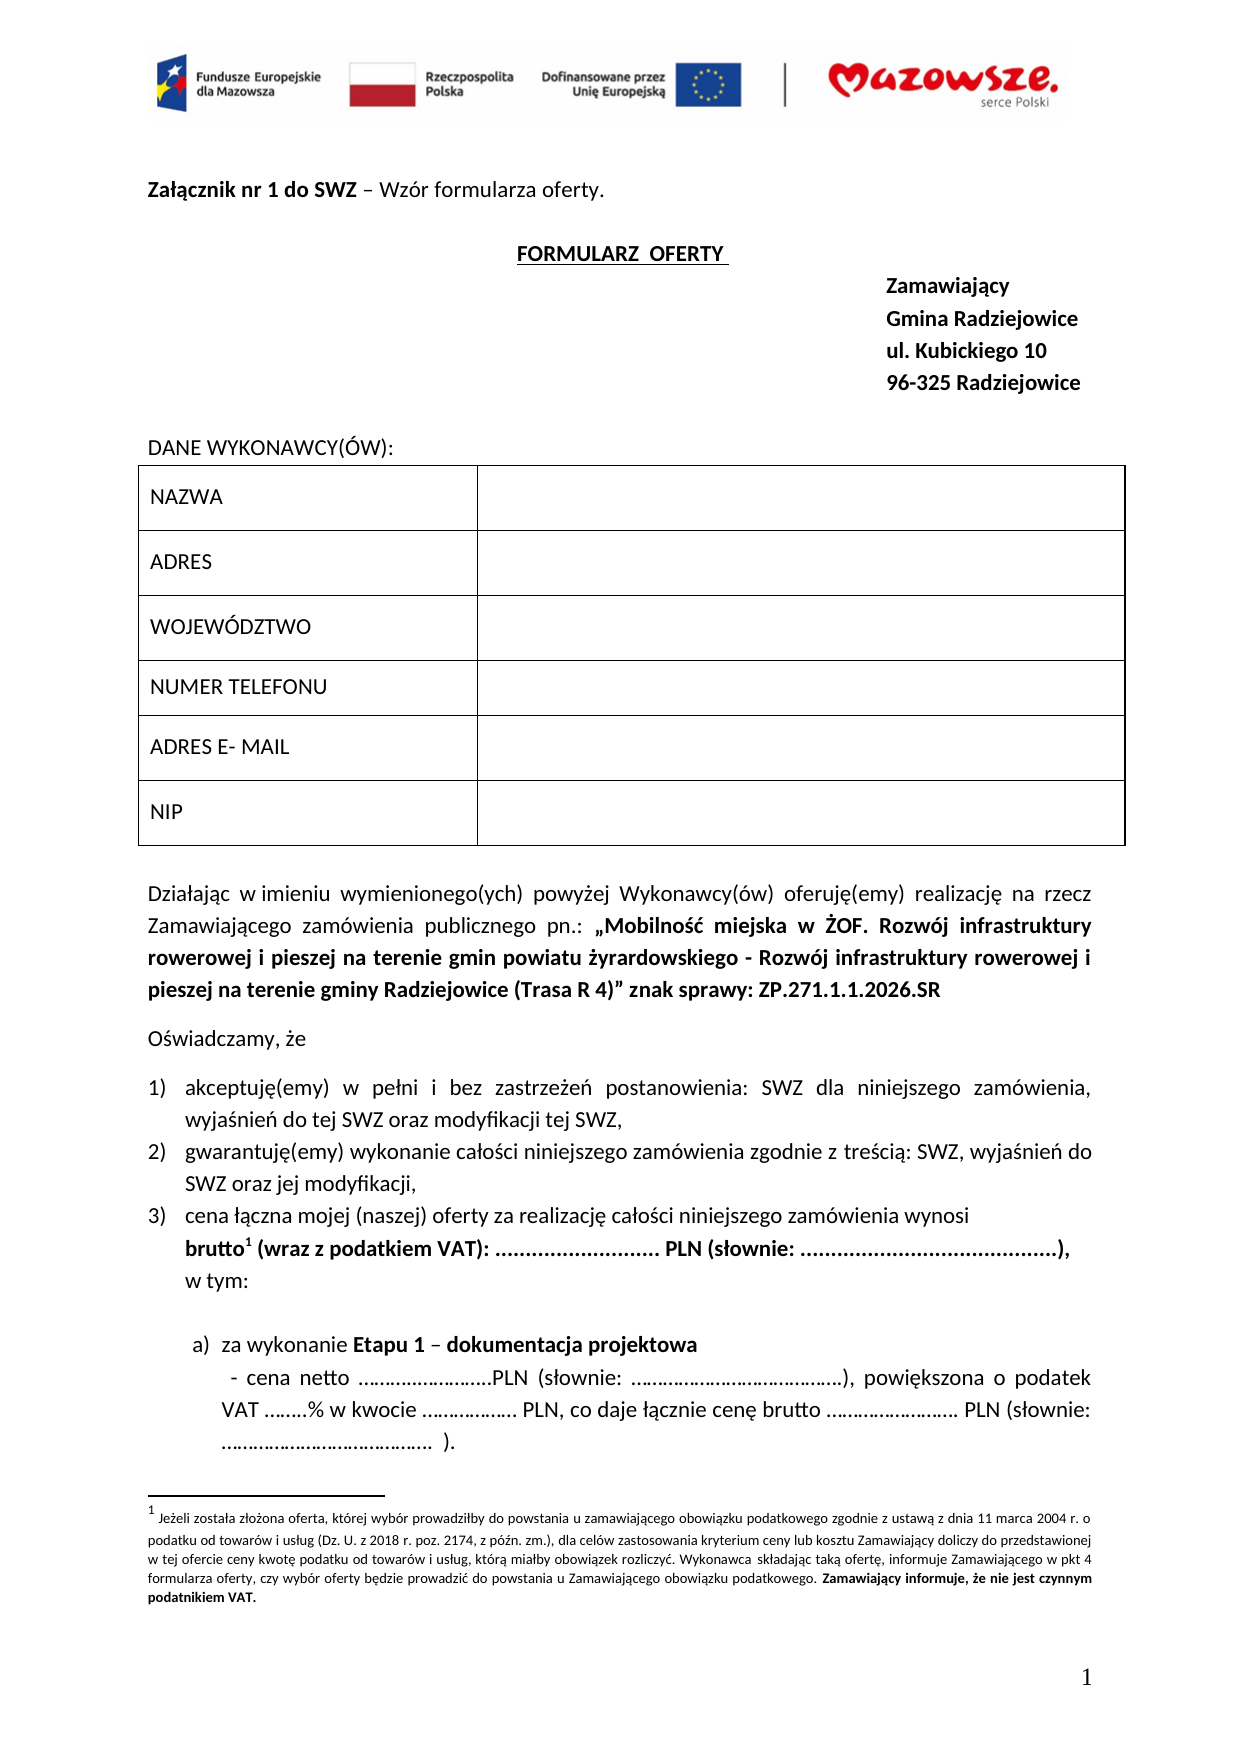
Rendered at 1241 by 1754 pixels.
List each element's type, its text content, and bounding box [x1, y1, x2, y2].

table_cell [478, 531, 1124, 595]
table_cell NIP [139, 781, 477, 845]
list gwarantuję(emy) wykonanie całości niniejszego zamówienia zgodnie z treścią: SWZ, wyjaśnień do SWZ oraz jej modyfikacji, [148, 1137, 1093, 1197]
text ul. Kubickiego 10 [148, 336, 1093, 364]
text Działając w imieniu wymienionego(ych) powyżej Wykonawcy(ów) oferuję(emy) realizację na rzecz Zamawiającego zamówienia publicznego pn.: „Mobilność miejska w ŻOF. Rozwój infrastruktury rowerowej i pieszej na terenie gmin powiatu żyrardowskiego - Rozwój infrastruktury rowerowej i pieszej na terenie gminy Radziejowice (Trasa R 4)” znak sprawy: ZP.271.1.1.2026.SR [148, 879, 1093, 1003]
text Zamawiający [148, 272, 1093, 300]
text Gmina Radziejowice [148, 304, 1093, 332]
table_cell WOJEWÓDZTWO [139, 596, 477, 660]
list akceptuję(emy) w pełni i bez zastrzeżeń postanowienia: SWZ dla niniejszego zamówienia, wyjaśnień do tej SWZ oraz modyfikacji tej SWZ, [148, 1073, 1093, 1133]
text DANE WYKONAWCY(ÓW): [148, 433, 1093, 461]
text FORMULARZ OFERTY [148, 239, 1093, 267]
list cena łączna mojej (naszej) oferty za realizację całości niniejszego zamówienia wynosi [148, 1202, 1093, 1230]
picture [147, 44, 1068, 122]
text 96-325 Radziejowice [148, 368, 1093, 396]
list - cena netto ………..…………..PLN (słownie: ………………………………….), powiększona o podatek VAT ……..% w kwocie ……………… PLN, co daje łącznie cenę brutto ……………………. PLN (słownie: …………………………………. ). [221, 1363, 1093, 1455]
table_cell ADRES E- MAIL [139, 716, 477, 780]
text brutto (wraz z podatkiem VAT): ........................... PLN (słownie: ..........................................), [185, 1234, 1093, 1262]
text w tym: [185, 1266, 1093, 1294]
table_header [478, 466, 1124, 530]
table_cell [478, 596, 1124, 660]
table_cell [478, 716, 1124, 780]
table_cell [478, 661, 1124, 715]
table_cell [478, 781, 1124, 845]
table_header NAZWA [139, 466, 477, 530]
table_cell ADRES [139, 531, 477, 595]
table_cell NUMER TELEFONU [139, 661, 477, 715]
text Oświadczamy, że [148, 1024, 1093, 1052]
list za wykonanie Etapu 1 – dokumentacja projektowa [192, 1330, 1093, 1358]
text Załącznik nr 1 do SWZ – Wzór formularza oferty. [148, 175, 1093, 203]
